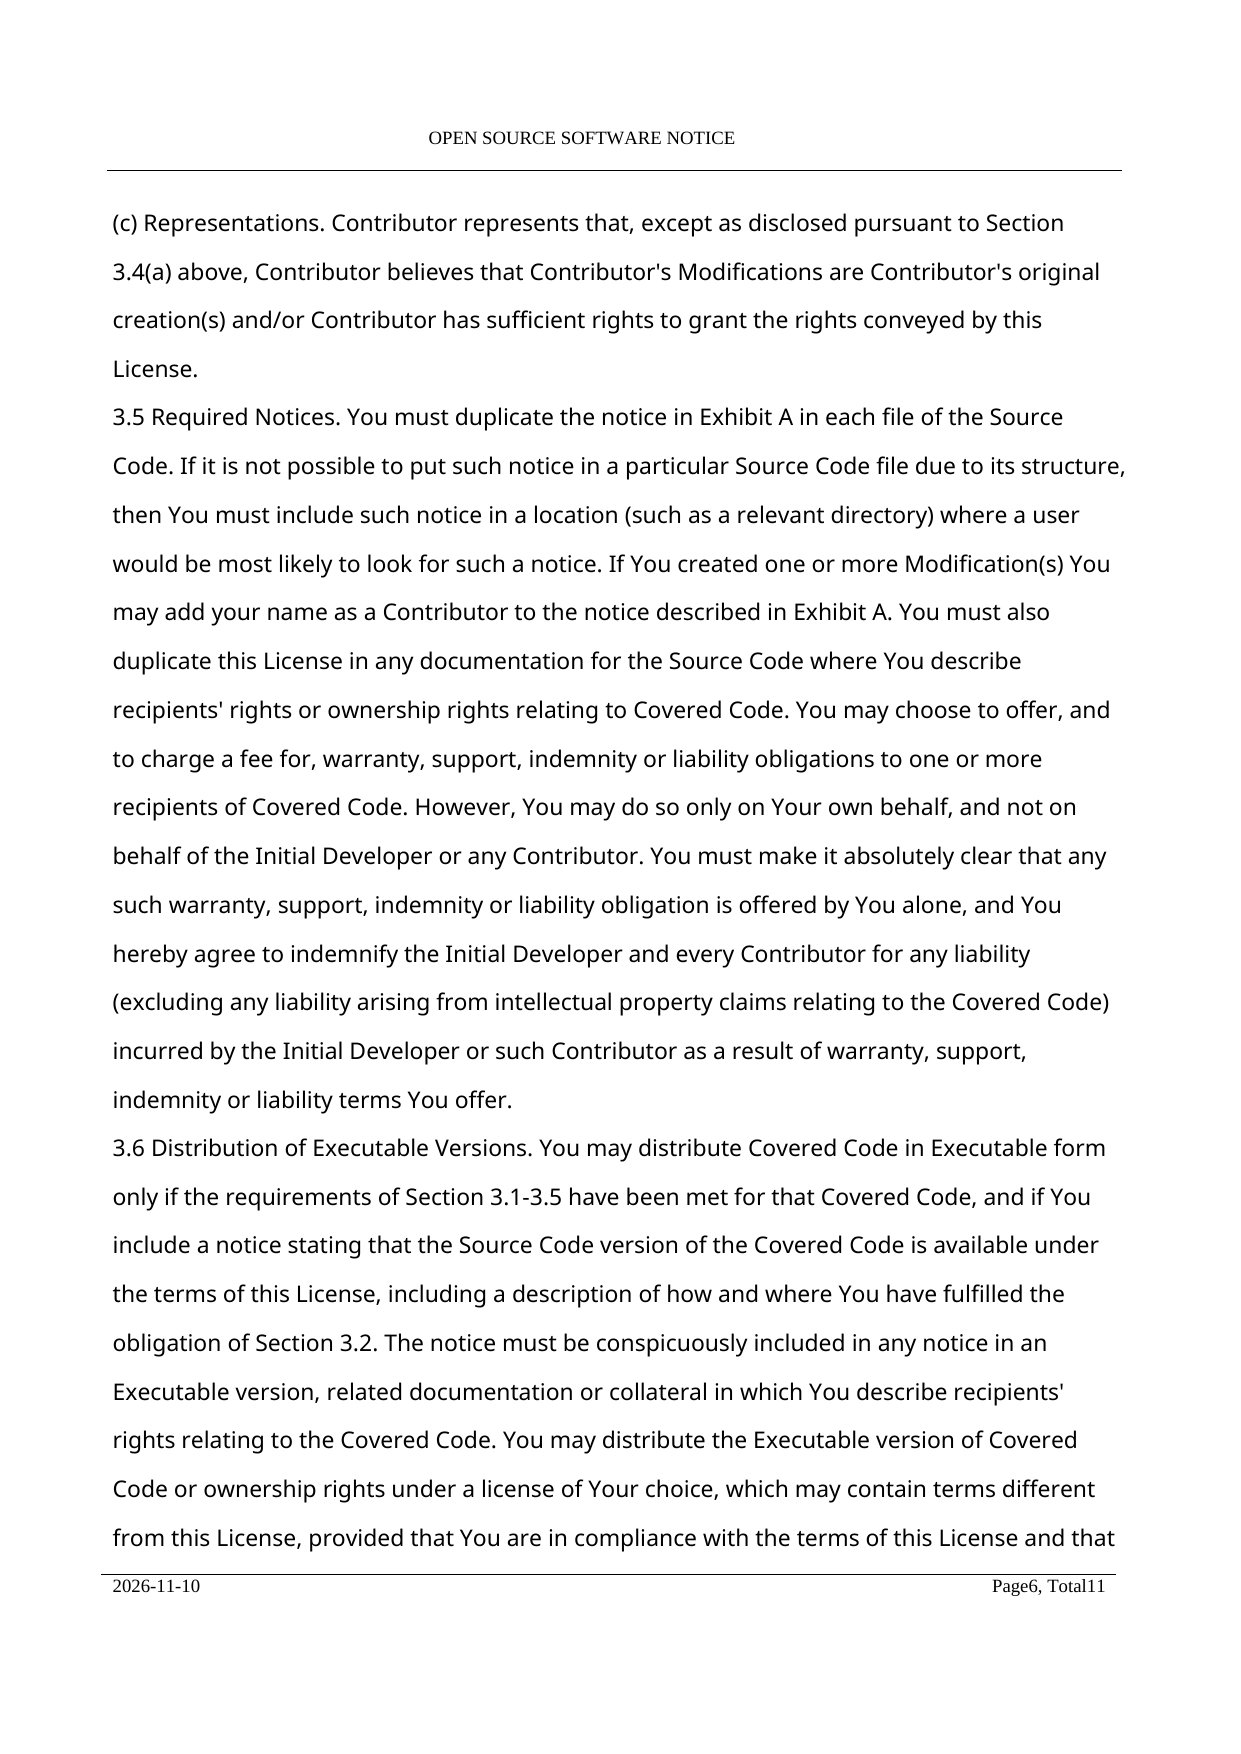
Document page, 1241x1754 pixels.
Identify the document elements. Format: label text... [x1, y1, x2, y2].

text (c) Representations. Contributor represents that, except as disclosed pursuant to Section 3.4(a) above, Contributor believes that Contributor's Modifications are Contributor's original creation(s) and/or Contributor has sufficient rights to grant the rights conveyed by this License. [112, 206, 1128, 385]
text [112, 1131, 1128, 1554]
text 3.5 Required Notices. You must duplicate the notice in Exhibit A in each file of the Source Code. If it is not possible to put such notice in a particular Source Code file due to its structure, then You must include such notice in a location (such as a relevant directory) where a user would be most likely to look for such a notice. If You created one or more Modification(s) You may add your name as a Contributor to the notice described in Exhibit A. You must also duplicate this License in any documentation for the Source Code where You describe recipients' rights or ownership rights relating to Covered Code. You may choose to offer, and to charge a fee for, warranty, support, indemnity or liability obligations to one or more recipients of Covered Code. However, You may do so only on Your own behalf, and not on behalf of the Initial Developer or any Contributor. You must make it absolutely clear that any such warranty, support, indemnity or liability obligation is offered by You alone, and You hereby agree to indemnify the Initial Developer and every Contributor for any liability (excluding any liability arising from intellectual property claims relating to the Covered Code) incurred by the Initial Developer or such Contributor as a result of warranty, support, indemnity or liability terms You offer. [112, 401, 1128, 1116]
